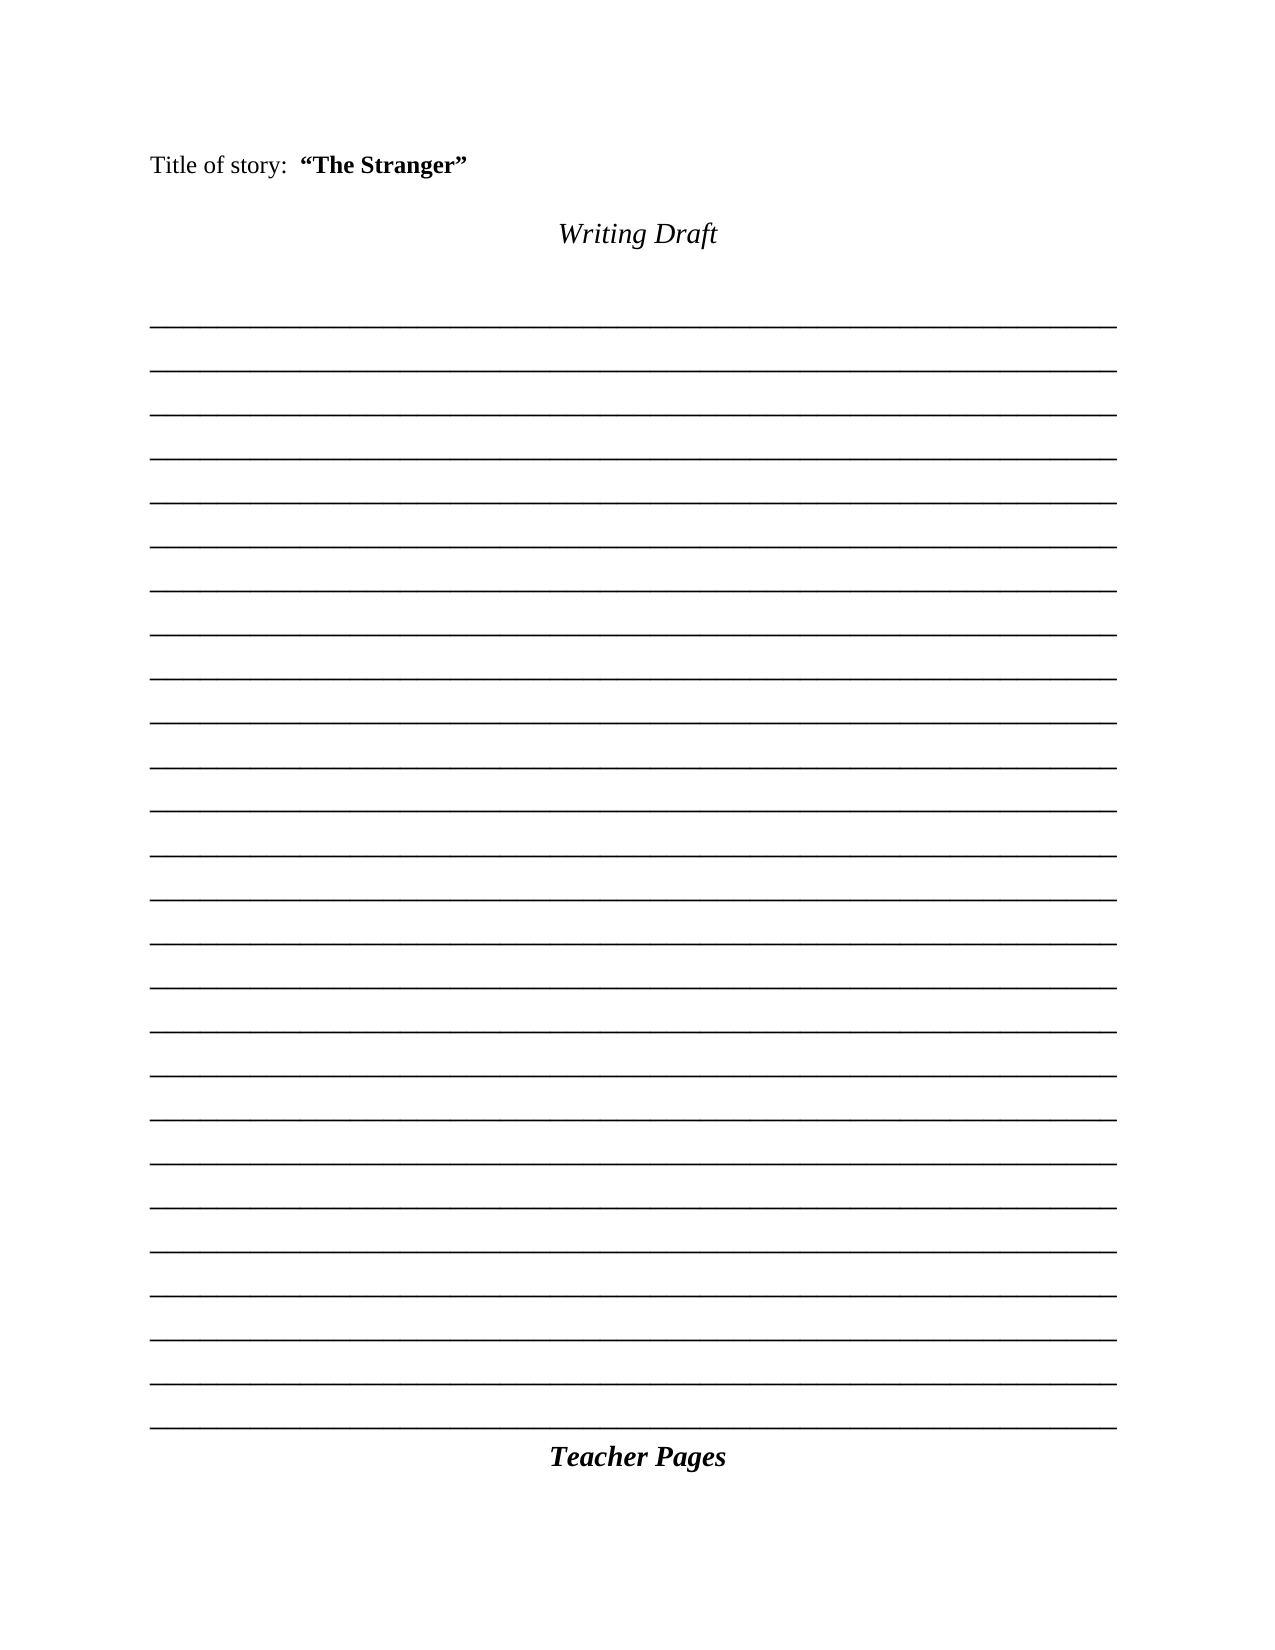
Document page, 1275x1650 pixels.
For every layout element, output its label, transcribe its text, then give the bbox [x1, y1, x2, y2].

text ________________________________________________________________________________________________________________________________________________________________________________________________________________________________________ [150, 293, 1125, 464]
text __________________________________________________________ [150, 1395, 1125, 1433]
text ________________________________________________________________________________________________________________________________________________________________________________________________________________________________________ [150, 469, 1125, 640]
text Teacher Pages [150, 1439, 1125, 1472]
text ______________________________________________________________________________________________________________________________________________________________________________ [150, 998, 1125, 1124]
text Title of story: “The Stranger” [150, 150, 1125, 179]
text __________________________________________________________ [150, 1130, 1125, 1169]
text Writing Draft [150, 216, 1125, 249]
text __________________________________________________________ [150, 1262, 1125, 1301]
text __________________________________________________________ [150, 1307, 1125, 1345]
text ________________________________________________________________________________________________________________________________________________________________________________________________________________________________________ [150, 822, 1125, 992]
text __________________________________________________________ [150, 1218, 1125, 1257]
text __________________________________________________________ [150, 1174, 1125, 1213]
text ________________________________________________________________________________________________________________________________________________________________________________________________________________________________________ [150, 646, 1125, 816]
text __________________________________________________________ [150, 1351, 1125, 1389]
